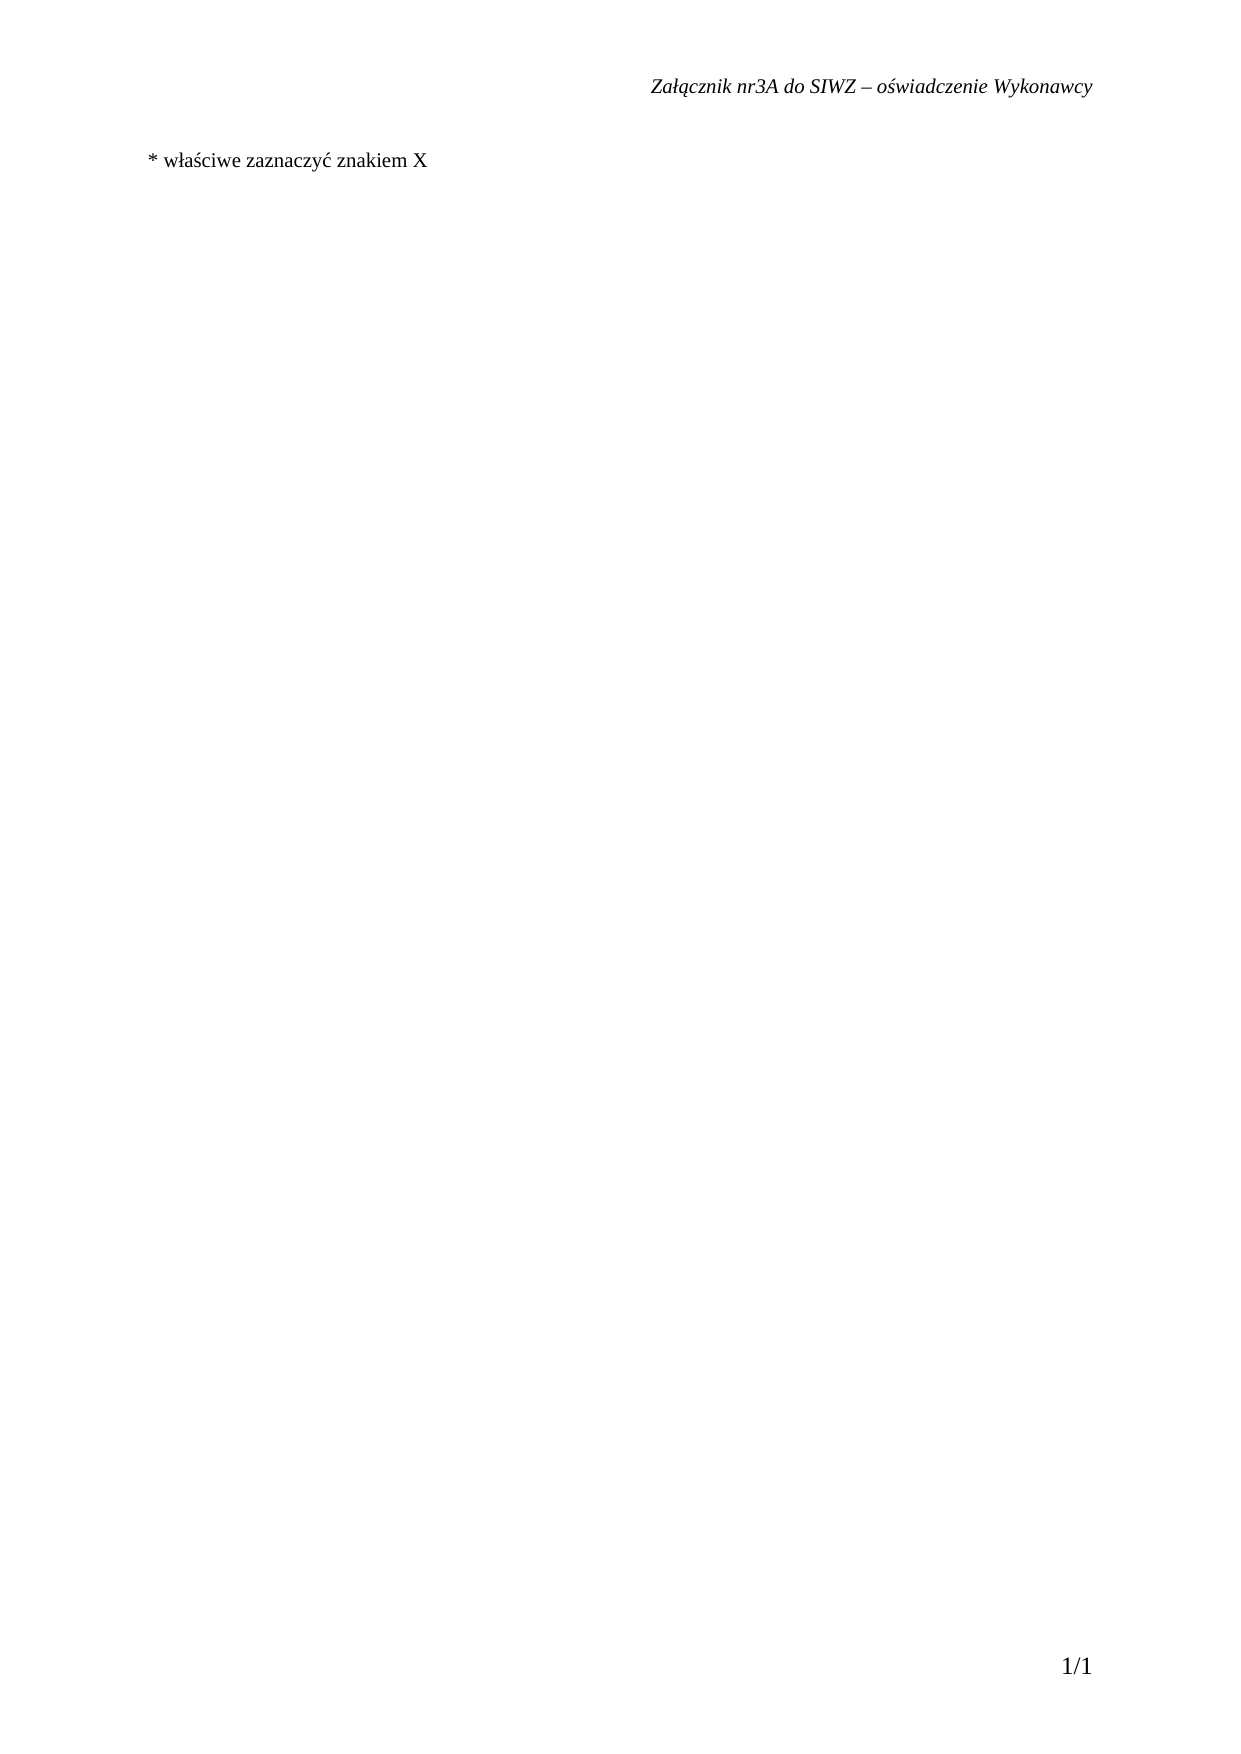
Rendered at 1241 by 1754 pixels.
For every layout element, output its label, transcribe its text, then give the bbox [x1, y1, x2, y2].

text * właściwe zaznaczyć znakiem X [148, 148, 1093, 172]
